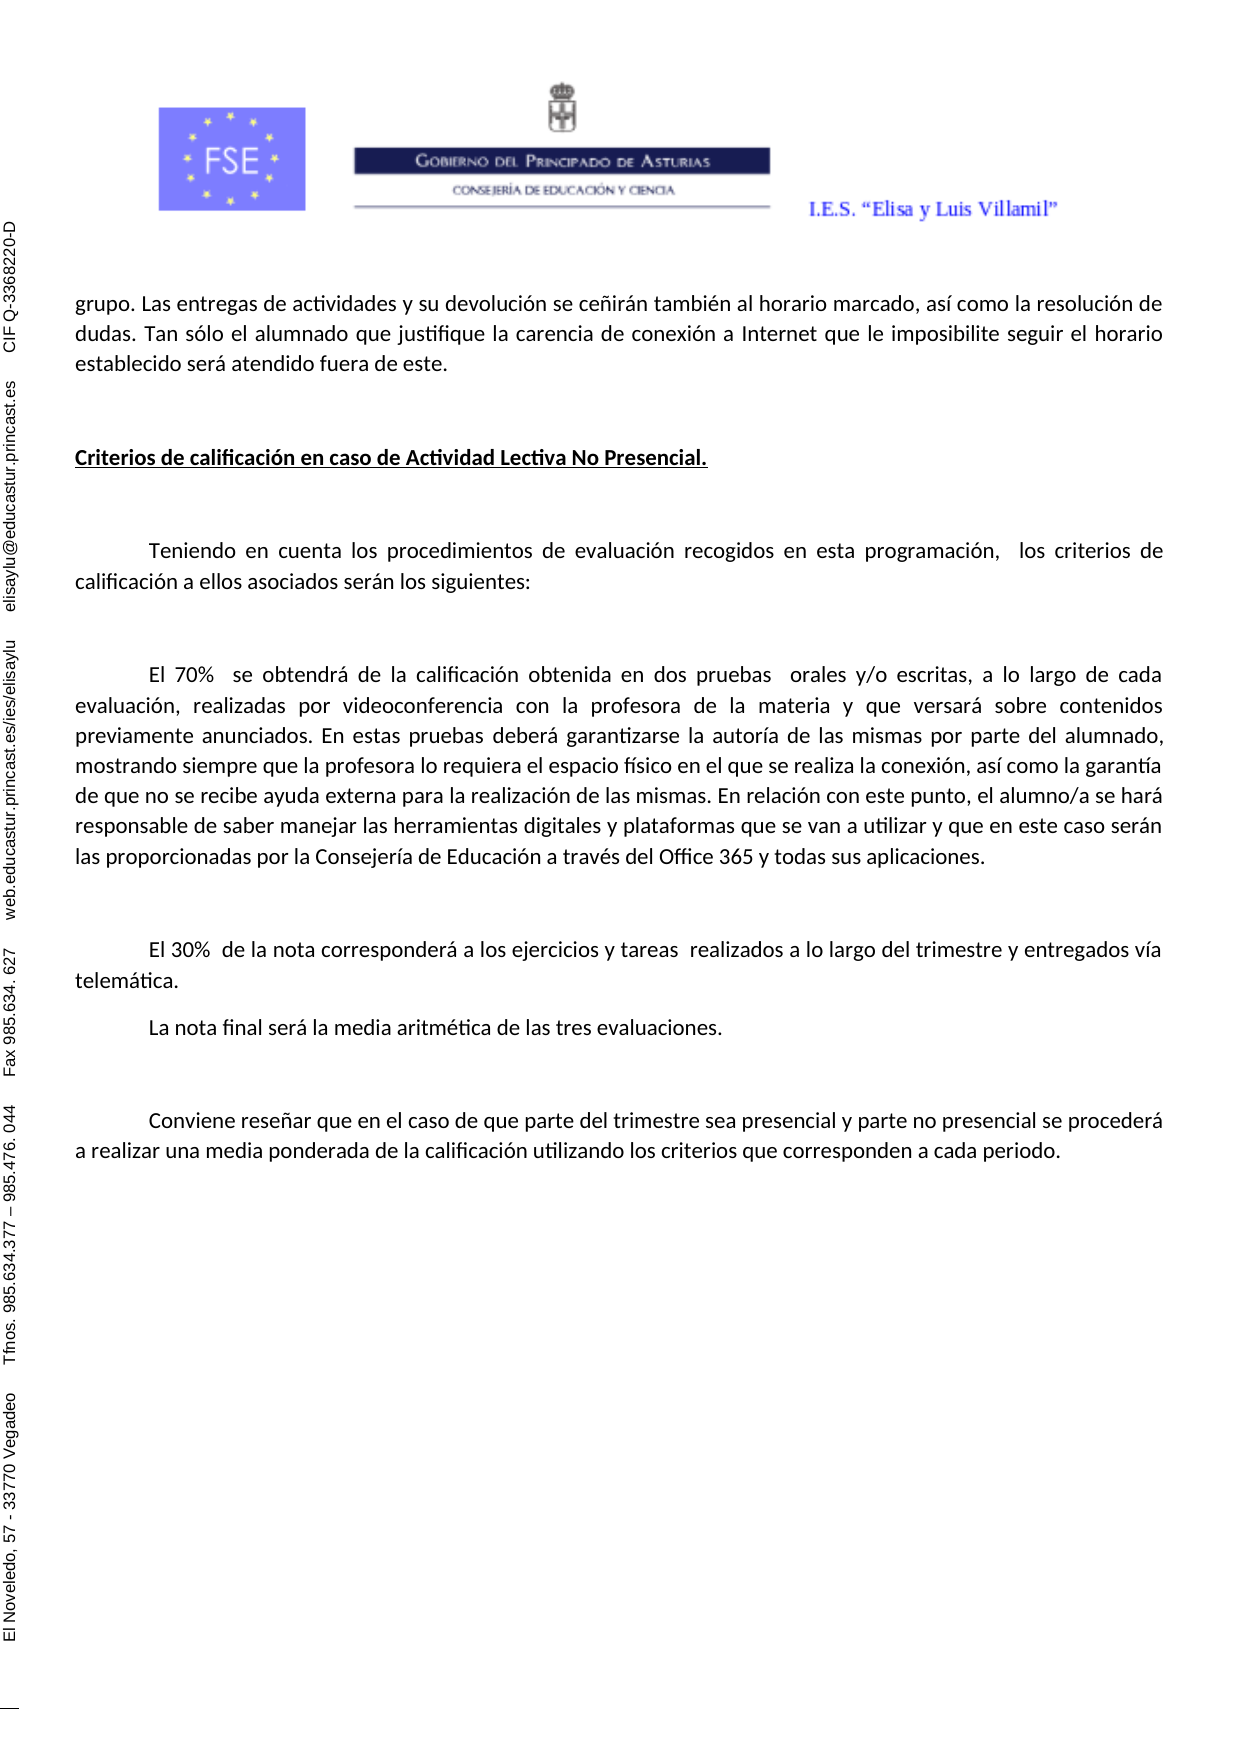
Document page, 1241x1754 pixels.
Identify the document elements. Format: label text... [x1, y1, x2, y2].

text El 30% de la nota corresponderá a los ejercicios y tareas realizados a lo largo del trimestre y entregados vía telemática. [75, 936, 1165, 994]
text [75, 289, 1165, 377]
text Conviene reseñar que en el caso de que parte del trimestre sea presencial y parte no presencial se procederá a realizar una media ponderada de la calificación utilizando los criterios que corresponden a cada periodo. [75, 1106, 1165, 1164]
text La nota final será la media aritmética de las tres evaluaciones. [75, 1013, 1165, 1041]
text Teniendo en cuenta los procedimientos de evaluación recogidos en esta programación, los criterios de calificación a ellos asociados serán los siguientes: [75, 537, 1165, 595]
text Criterios de calificación en caso de Actividad Lectiva No Presencial. [75, 443, 1165, 471]
text El 70% se obtendrá de la calificación obtenida en dos pruebas orales y/o escritas, a lo largo de cada evaluación, realizadas por videoconferencia con la profesora de la materia y que versará sobre contenidos previamente anunciados. En estas pruebas deberá garantizarse la autoría de las mismas por parte del alumnado, mostrando siempre que la profesora lo requiera el espacio físico en el que se realiza la conexión, así como la garantía de que no se recibe ayuda externa para la realización de las mismas. En relación con este punto, el alumno/a se hará responsable de saber manejar las herramientas digitales y plataformas que se van a utilizar y que en este caso serán las proporcionadas por la Consejería de Educación a través del Office 365 y todas sus aplicaciones. [75, 661, 1165, 870]
